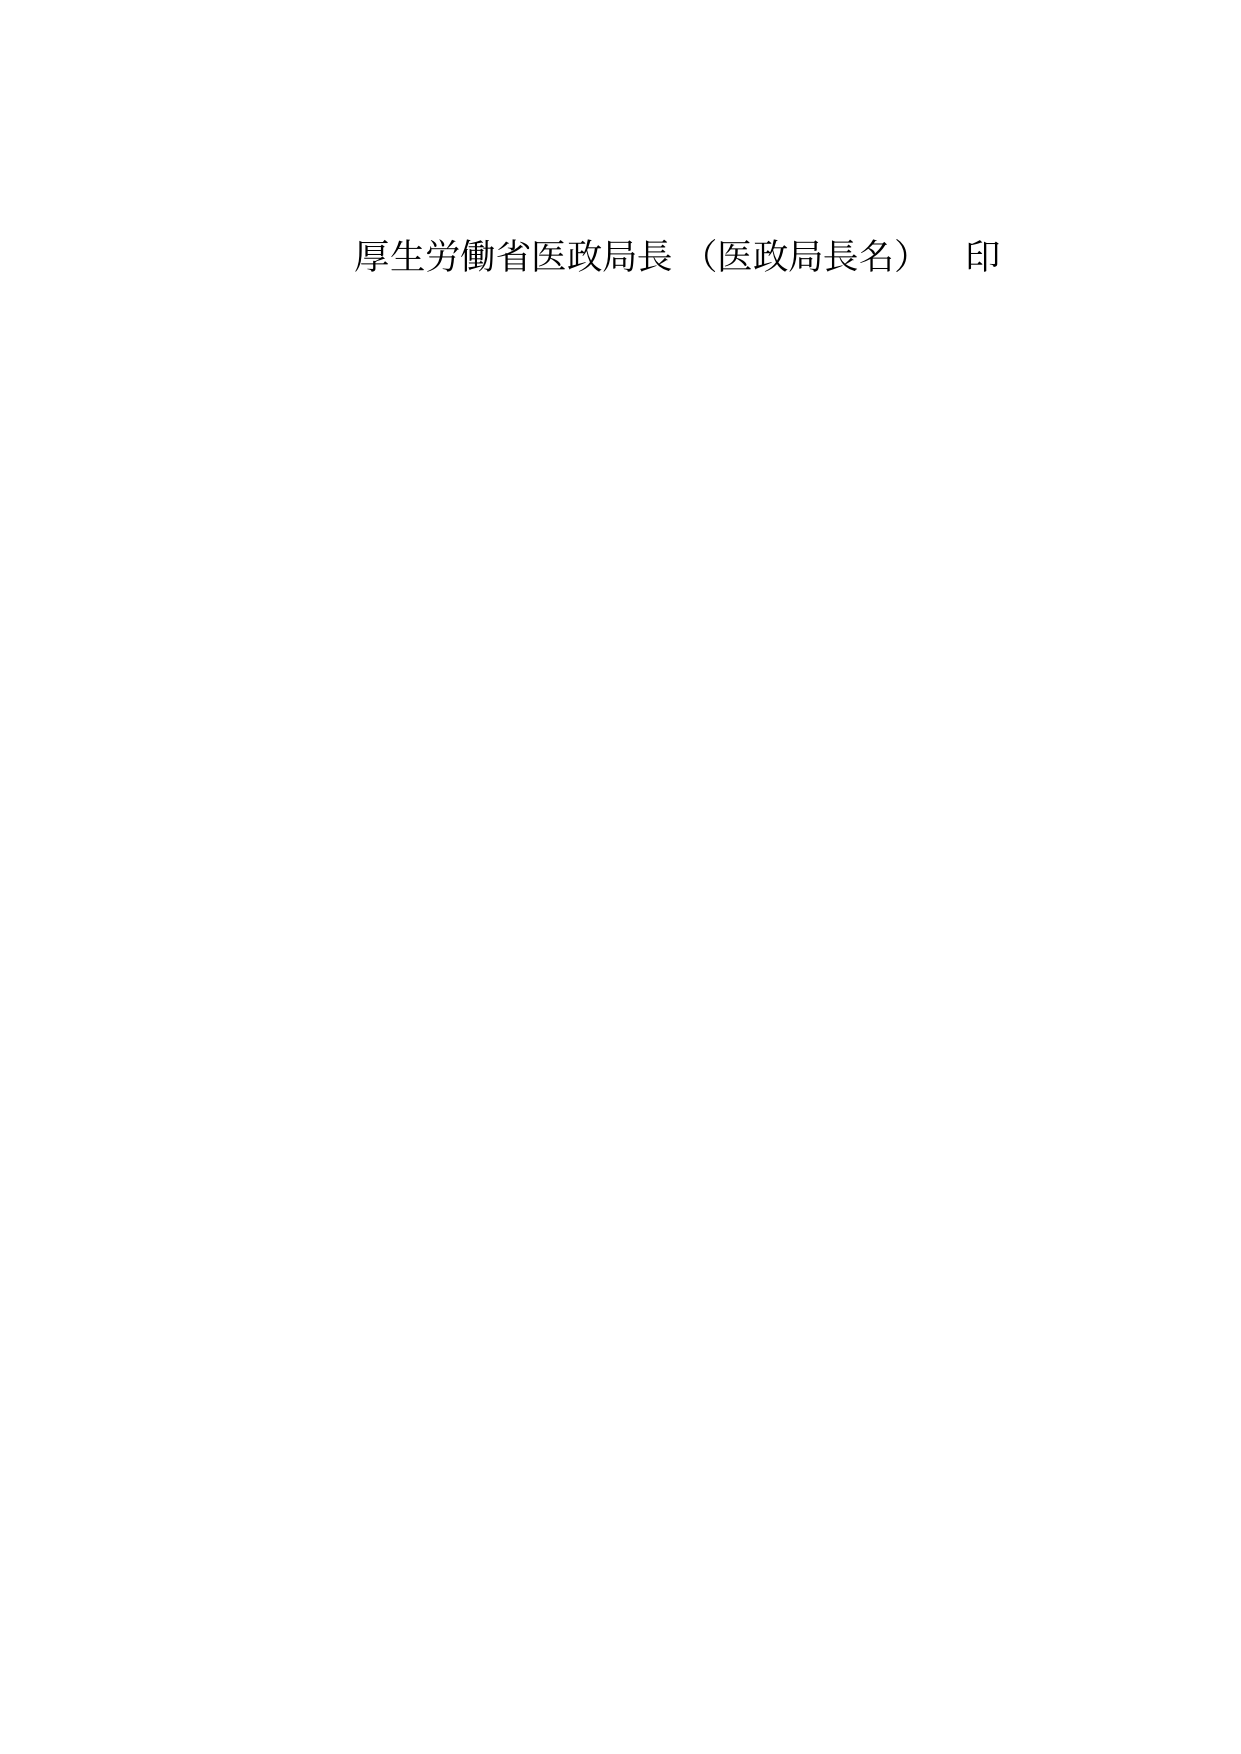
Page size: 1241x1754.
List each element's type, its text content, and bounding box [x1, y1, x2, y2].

text 厚生労働省医政局長 （医政局長名） 印 [177, 217, 1063, 292]
